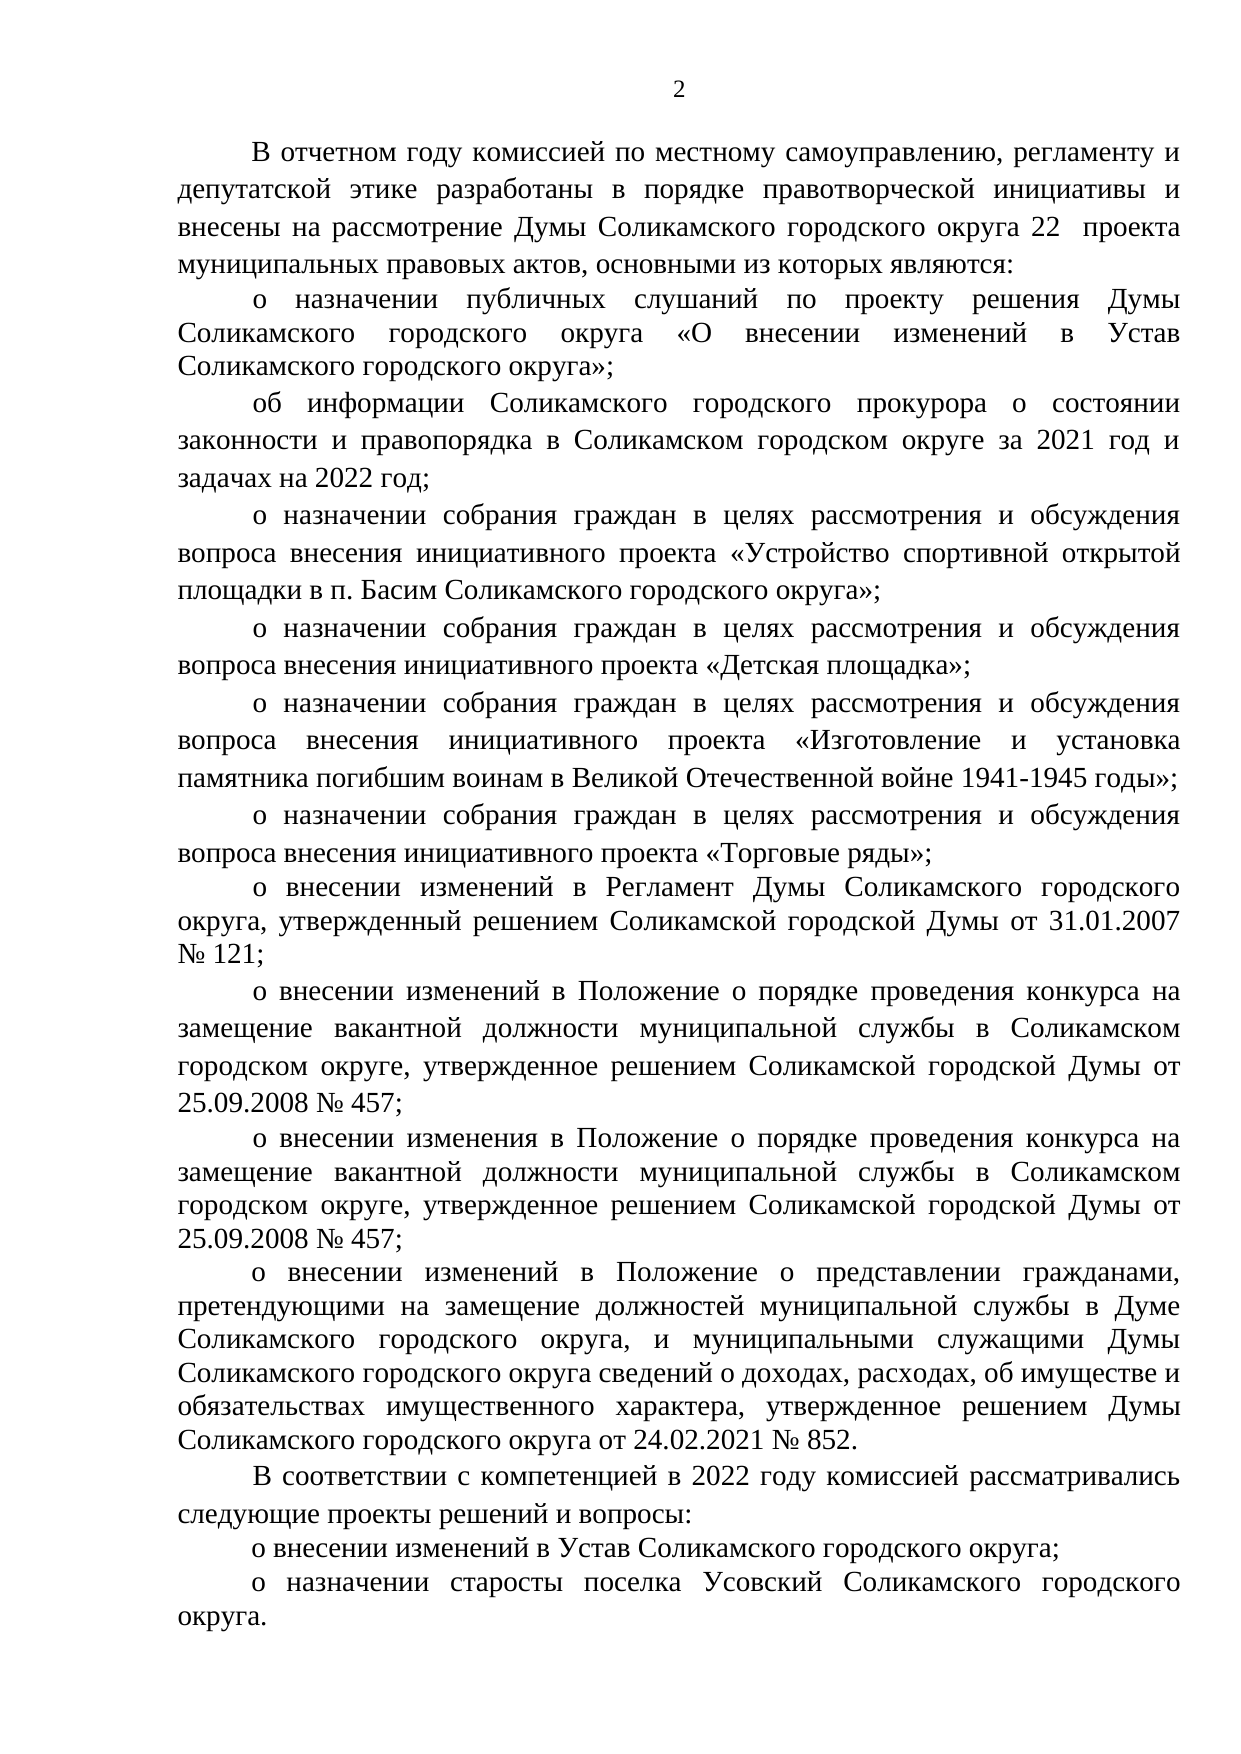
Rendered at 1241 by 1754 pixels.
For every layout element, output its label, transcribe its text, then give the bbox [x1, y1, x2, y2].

text о назначении старосты поселка Усовский Соликамского городского округа. [177, 1564, 1181, 1631]
text о назначении собрания граждан в целях рассмотрения и обсуждения вопроса внесения инициативного проекта «Торговые ряды»; [177, 794, 1181, 869]
text о внесении изменений в Положение о порядке проведения конкурса на замещение вакантной должности муниципальной службы в Соликамском городском округе, утвержденное решением Соликамской городской Думы от 25.09.2008 № 457; [177, 970, 1181, 1120]
text о назначении собрания граждан в целях рассмотрения и обсуждения вопроса внесения инициативного проекта «Изготовление и установка памятника погибшим воинам в Великой Отечественной войне 1941-1945 годы»; [177, 682, 1181, 794]
text о внесении изменений в Положение о представлении гражданами, претендующими на замещение должностей муниципальной службы в Думе Соликамского городского округа, и муниципальными служащими Думы Соликамского городского округа сведений о доходах, расходах, об имуществе и обязательствах имущественного характера, утвержденное решением Думы Соликамского городского округа от 24.02.2021 № 852. [177, 1254, 1181, 1456]
text о внесении изменений в Устав Соликамского городского округа; [177, 1531, 1181, 1564]
text о назначении собрания граждан в целях рассмотрения и обсуждения вопроса внесения инициативного проекта «Устройство спортивной открытой площадки в п. Басим Соликамского городского округа»; [177, 494, 1181, 607]
text В соответствии с компетенцией в 2022 году комиссией рассматривались следующие проекты решений и вопросы: [177, 1456, 1181, 1531]
text о назначении публичных слушаний по проекту решения Думы Соликамского городского округа «О внесении изменений в Устав Соликамского городского округа»; [177, 281, 1181, 382]
text о внесении изменения в Положение о порядке проведения конкурса на замещение вакантной должности муниципальной службы в Соликамском городском округе, утвержденное решением Соликамской городской Думы от 25.09.2008 № 457; [177, 1120, 1181, 1254]
text о назначении собрания граждан в целях рассмотрения и обсуждения вопроса внесения инициативного проекта «Детская площадка»; [177, 607, 1181, 682]
text о внесении изменений в Регламент Думы Соликамского городского округа, утвержденный решением Соликамской городской Думы от 31.01.2007 № 121; [177, 869, 1181, 970]
text об информации Соликамского городского прокурора о состоянии законности и правопорядка в Соликамском городском округе за 2021 год и задачах на 2022 год; [177, 382, 1181, 494]
text В отчетном году комиссией по местному самоуправлению, регламенту и депутатской этике разработаны в порядке правотворческой инициативы и внесены на рассмотрение Думы Соликамского городского округа 22 проекта муниципальных правовых актов, основными из которых являются: [177, 131, 1181, 281]
